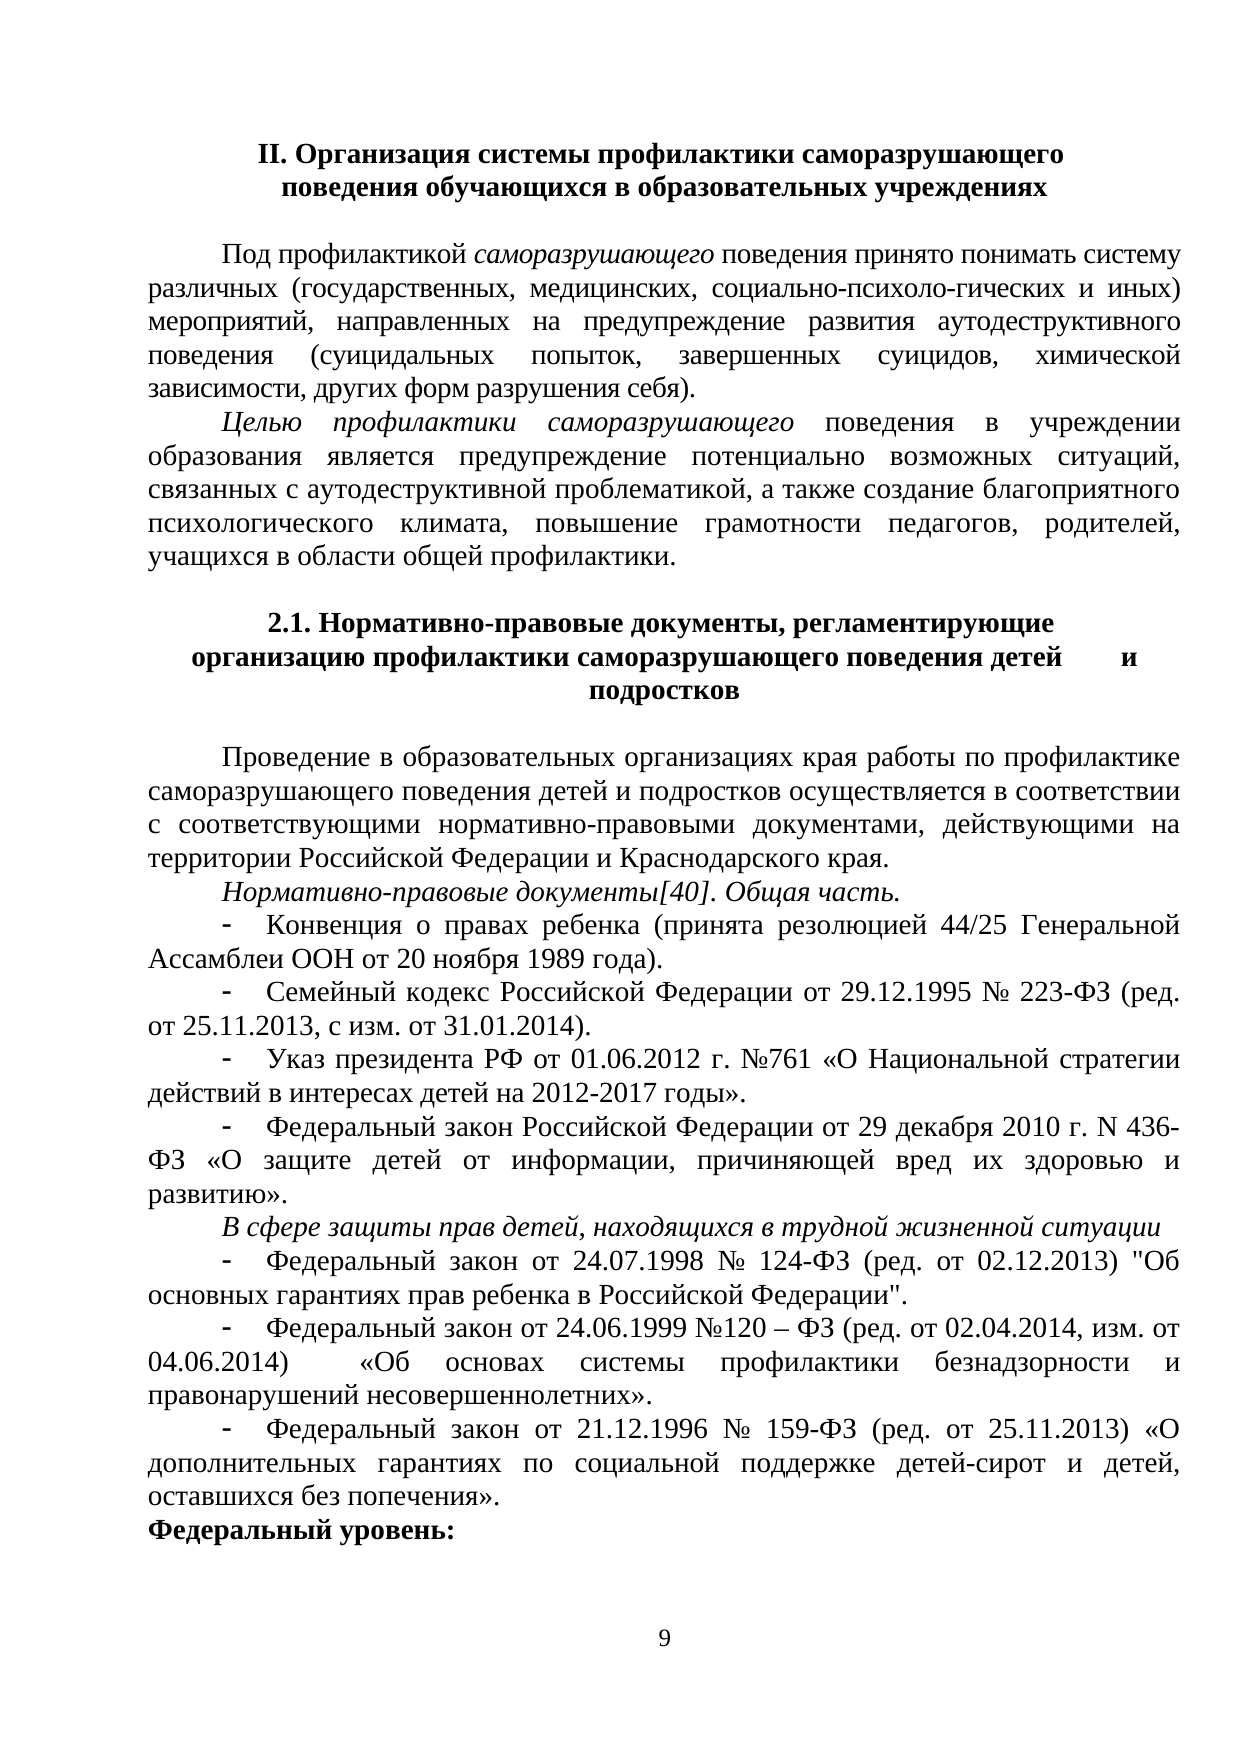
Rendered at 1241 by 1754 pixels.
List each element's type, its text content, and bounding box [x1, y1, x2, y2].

text Нормативно-правовые документы[40]. Общая часть. [148, 874, 1181, 907]
list Указ президента РФ от 01.06.2012 г. №761 «О Национальной стратегии действий в интересах детей на 2012-2017 годы». [148, 1042, 1181, 1109]
text II. Организация системы профилактики саморазрушающего поведения обучающихся в образовательных учреждениях [148, 136, 1181, 203]
text Под профилактикой саморазрушающего поведения принято понимать систему различных (государственных, медицинских, социально-психоло-гических и иных) мероприятий, направленных на предупреждение развития аутодеструктивного поведения (суицидальных попыток, завершенных суицидов, химической зависимости, других форм разрушения себя). [148, 236, 1181, 404]
list Федеральный закон от 24.07.1998 № 124-ФЗ (ред. от 02.12.2013) "Об основных гарантиях прав ребенка в Российской Федерации". [148, 1243, 1181, 1310]
list Семейный кодекс Российской Федерации от 29.12.1995 № 223-ФЗ (ред. от 25.11.2013, с изм. от 31.01.2014). [148, 974, 1181, 1042]
list 2.1. Нормативно-правовые документы, регламентирующие организацию профилактики саморазрушающего поведения детей и подростков [148, 605, 1181, 706]
text Целью профилактики саморазрушающего поведения в учреждении образования является предупреждение потенциально возможных ситуаций, связанных с аутодеструктивной проблематикой, а также создание благоприятного психологического климата, повышение грамотности педагогов, родителей, учащихся в области общей профилактики. [148, 404, 1181, 572]
list Федеральный уровень: [148, 1512, 1181, 1545]
list Федеральный закон от 21.12.1996 № 159-ФЗ (ред. от 25.11.2013) «О дополнительных гарантиях по социальной поддержке детей-сирот и детей, оставшихся без попечения». [148, 1411, 1181, 1512]
list Конвенция о правах ребенка (принята резолюцией 44/25 Генеральной Ассамблеи ООН от 20 ноября 1989 года). [148, 907, 1181, 974]
list Федеральный закон Российской Федерации от 29 декабря 2010 г. N 436-ФЗ «О защите детей от информации, причиняющей вред их здоровью и развитию». [148, 1109, 1181, 1209]
text Проведение в образовательных организациях края работы по профилактике саморазрушающего поведения детей и подростков осуществляется в соответствии с соответствующими нормативно-правовыми документами, действующими на территории Российской Федерации и Краснодарского края. [148, 739, 1181, 874]
list Федеральный закон от 24.06.1999 №120 – ФЗ (ред. от 02.04.2014, изм. от 04.06.2014) «Об основах системы профилактики безнадзорности и правонарушений несовершеннолетних». [148, 1310, 1181, 1411]
list В сфере защиты прав детей, находящихся в трудной жизненной ситуации [148, 1209, 1181, 1243]
